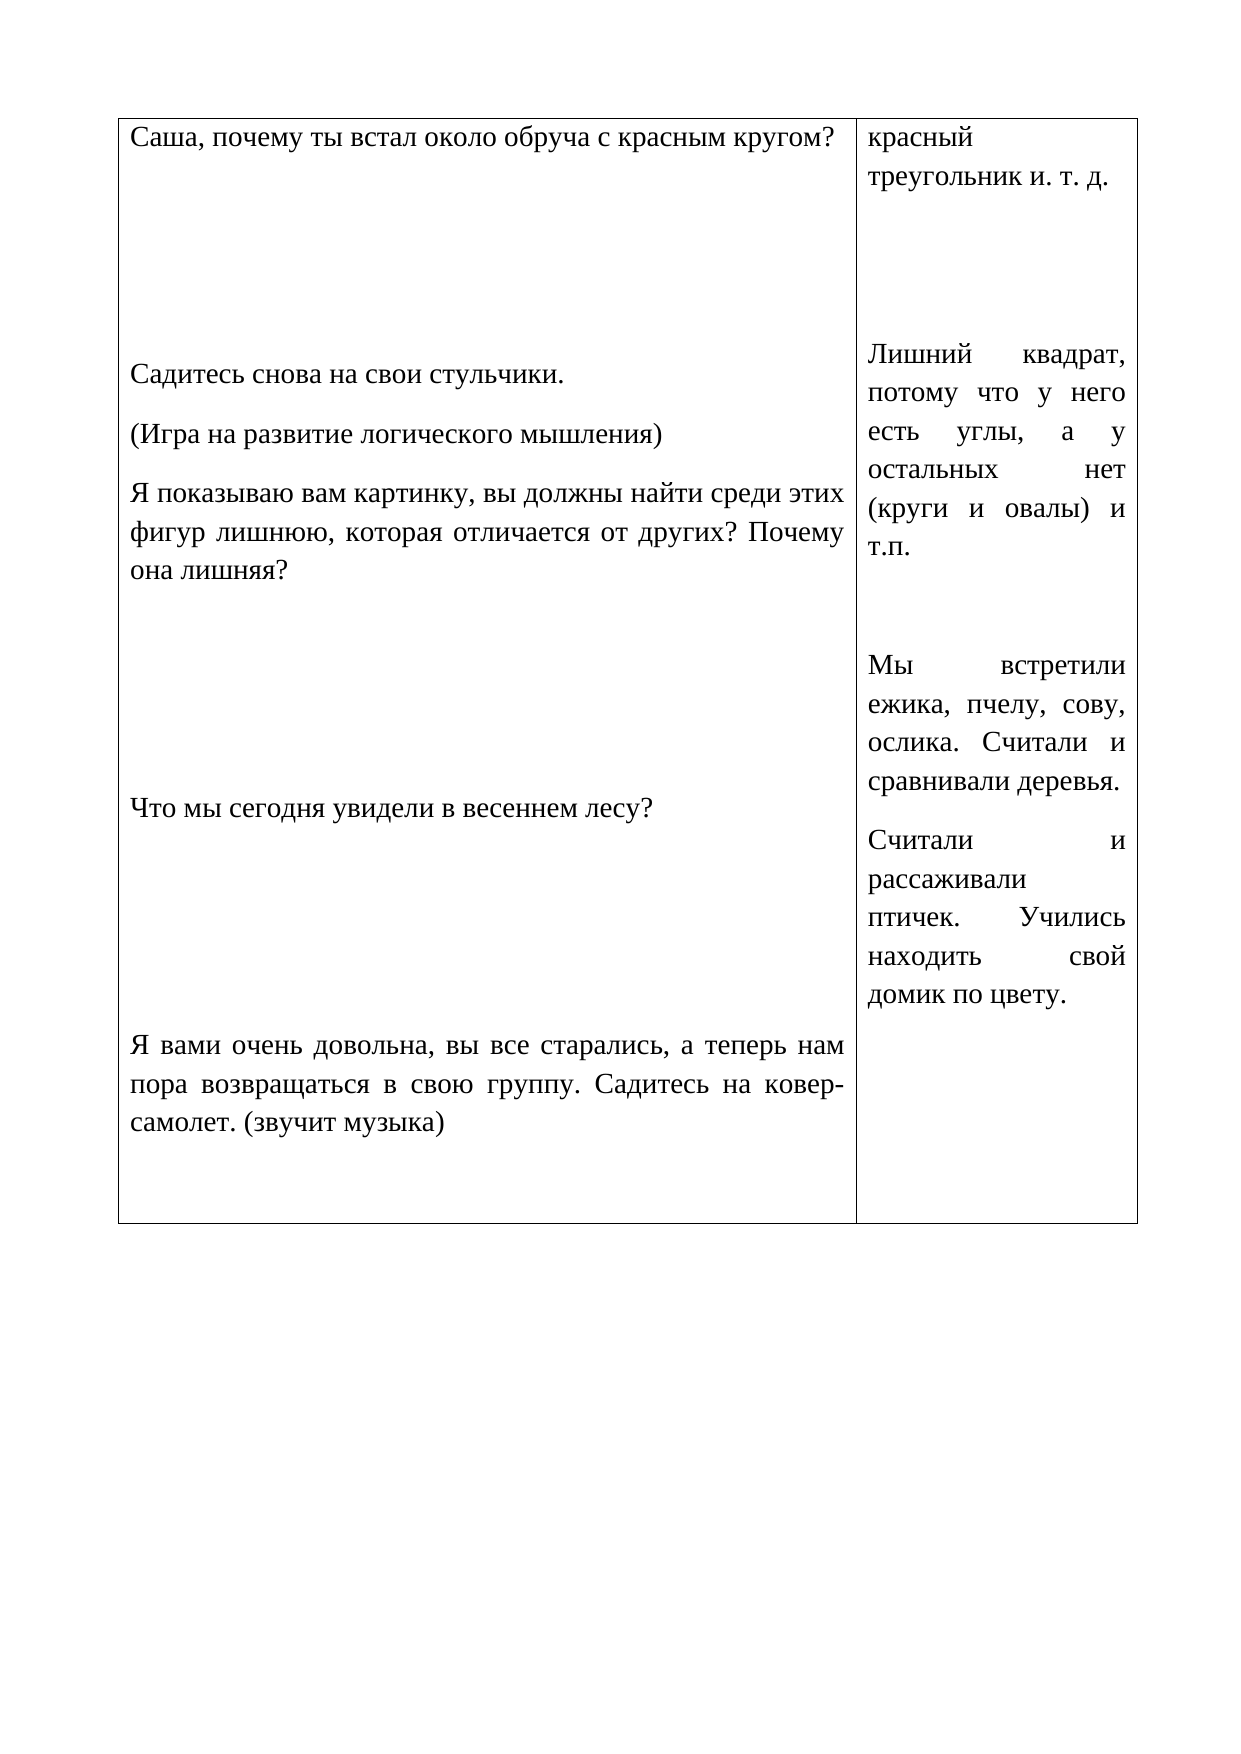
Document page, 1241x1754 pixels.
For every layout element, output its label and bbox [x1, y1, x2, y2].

table_cell [857, 119, 1137, 1223]
table_cell [119, 119, 856, 1223]
